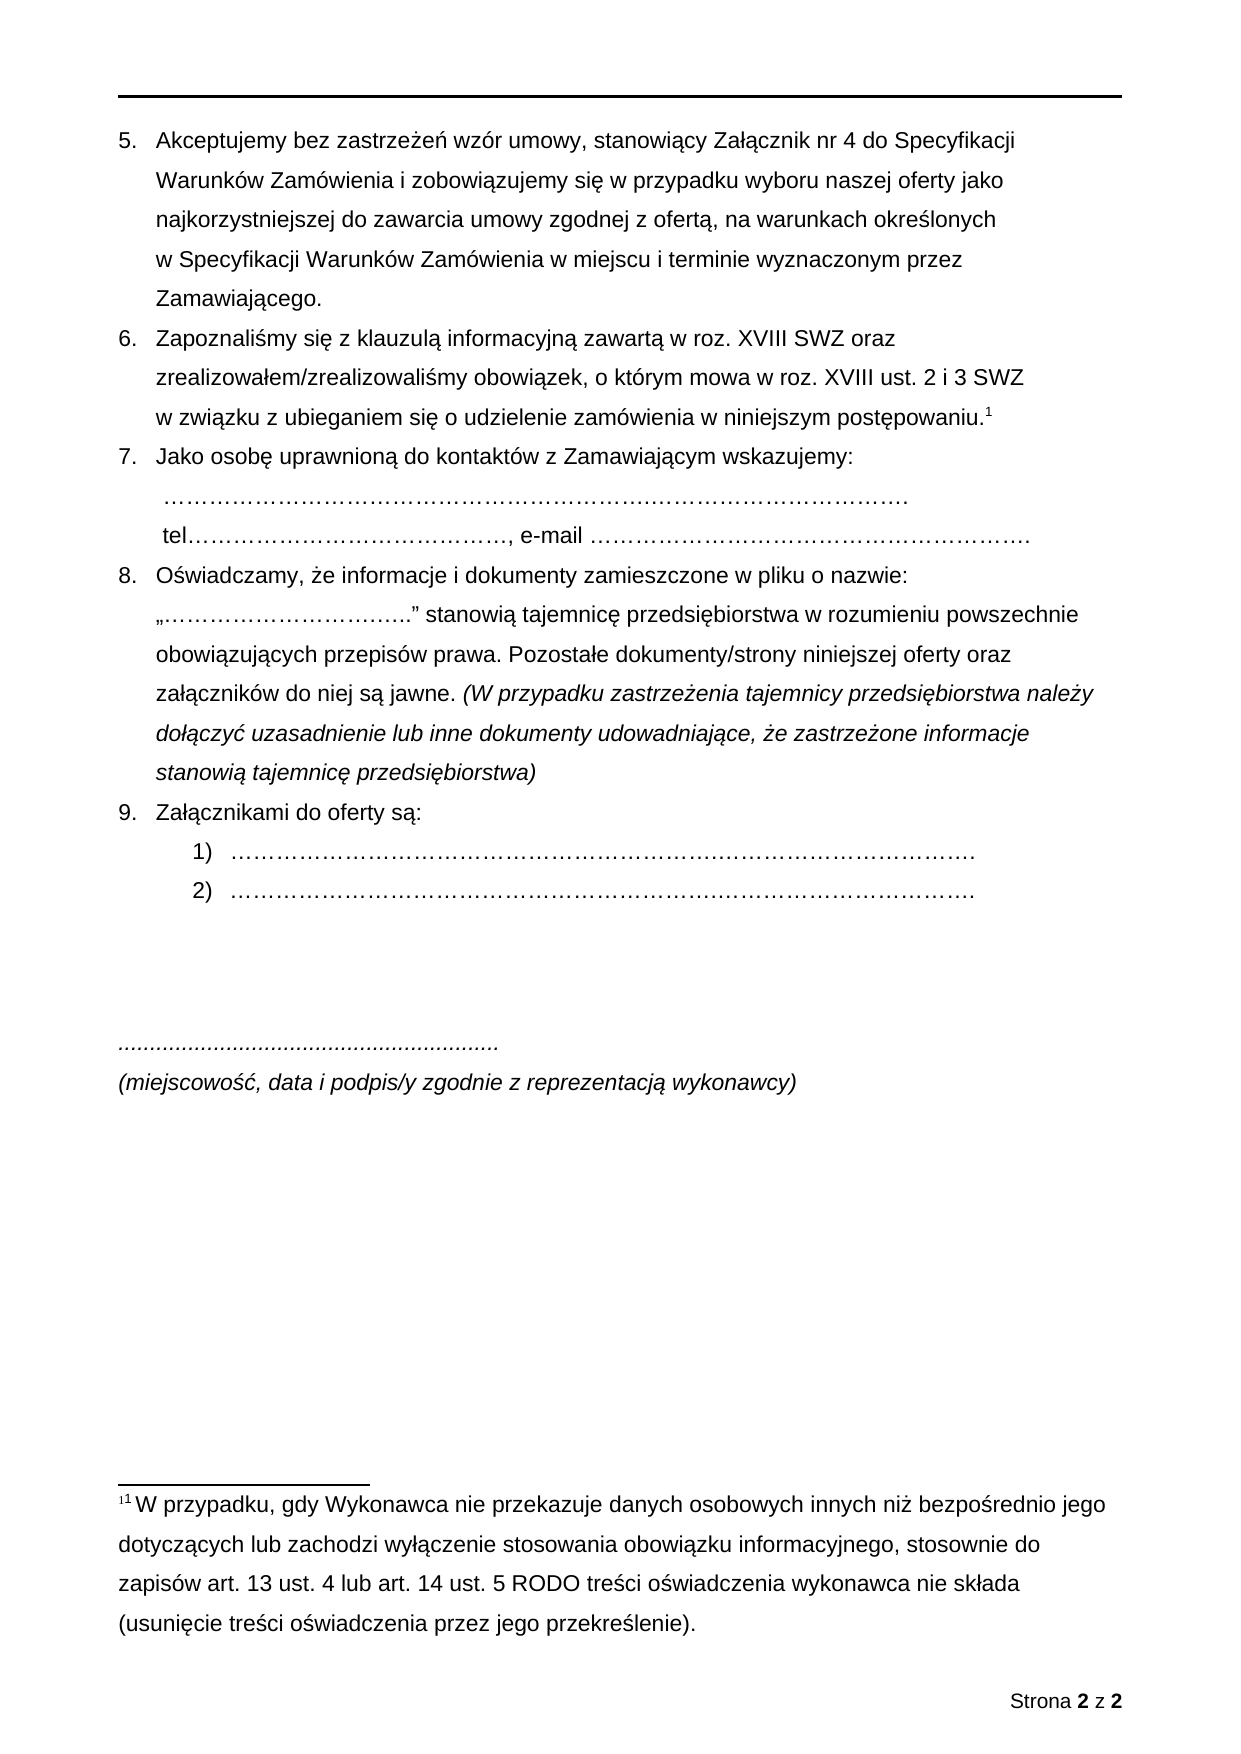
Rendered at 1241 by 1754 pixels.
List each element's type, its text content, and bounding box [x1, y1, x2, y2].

text ……………………………………………………….……………………………. [162, 483, 1122, 509]
list Akceptujemy bez zastrzeżeń wzór umowy, stanowiący Załącznik nr 4 do Specyfikacji Warunków Zamówienia i zobowiązujemy się w przypadku wyboru naszej oferty jako najkorzystniejszej do zawarcia umowy zgodnej z ofertą, na warunkach określonych w Specyfikacji Warunków Zamówienia w miejscu i terminie wyznaczonym przez Zamawiającego. [118, 127, 1122, 312]
list ……………………………………………………….……………………………. [192, 838, 1122, 864]
list Oświadczamy, że informacje i dokumenty zamieszczone w pliku o nazwie: „……………………….…..” stanowią tajemnicę przedsiębiorstwa w rozumieniu powszechnie obowiązujących przepisów prawa. Pozostałe dokumenty/strony niniejszej oferty oraz załączników do niej są jawne. (W przypadku zastrzeżenia tajemnicy przedsiębiorstwa należy dołączyć uzasadnienie lub inne dokumenty udowadniające, że zastrzeżone informacje stanowią tajemnicę przedsiębiorstwa) [118, 562, 1122, 785]
text ............................................................ [118, 1029, 1122, 1056]
list Zapoznaliśmy się z klauzulą informacyjną zawartą w roz. XVIII SWZ oraz zrealizowałem/zrealizowaliśmy obowiązek, o którym mowa w roz. XVIII ust. 2 i 3 SWZ w związku z ubieganiem się o udzielenie zamówienia w niniejszym postępowaniu. [118, 325, 1122, 430]
list Jako osobę uprawnioną do kontaktów z Zamawiającym wskazujemy: [118, 443, 1122, 469]
list ……………………………………………………….……………………………. [192, 877, 1122, 904]
list Załącznikami do oferty są: [118, 798, 1122, 825]
text (miejscowość, data i podpis/y zgodnie z reprezentacją wykonawcy) [118, 1069, 1122, 1095]
text tel……………………………………, e-mail …………………………………………………. [162, 522, 1122, 548]
